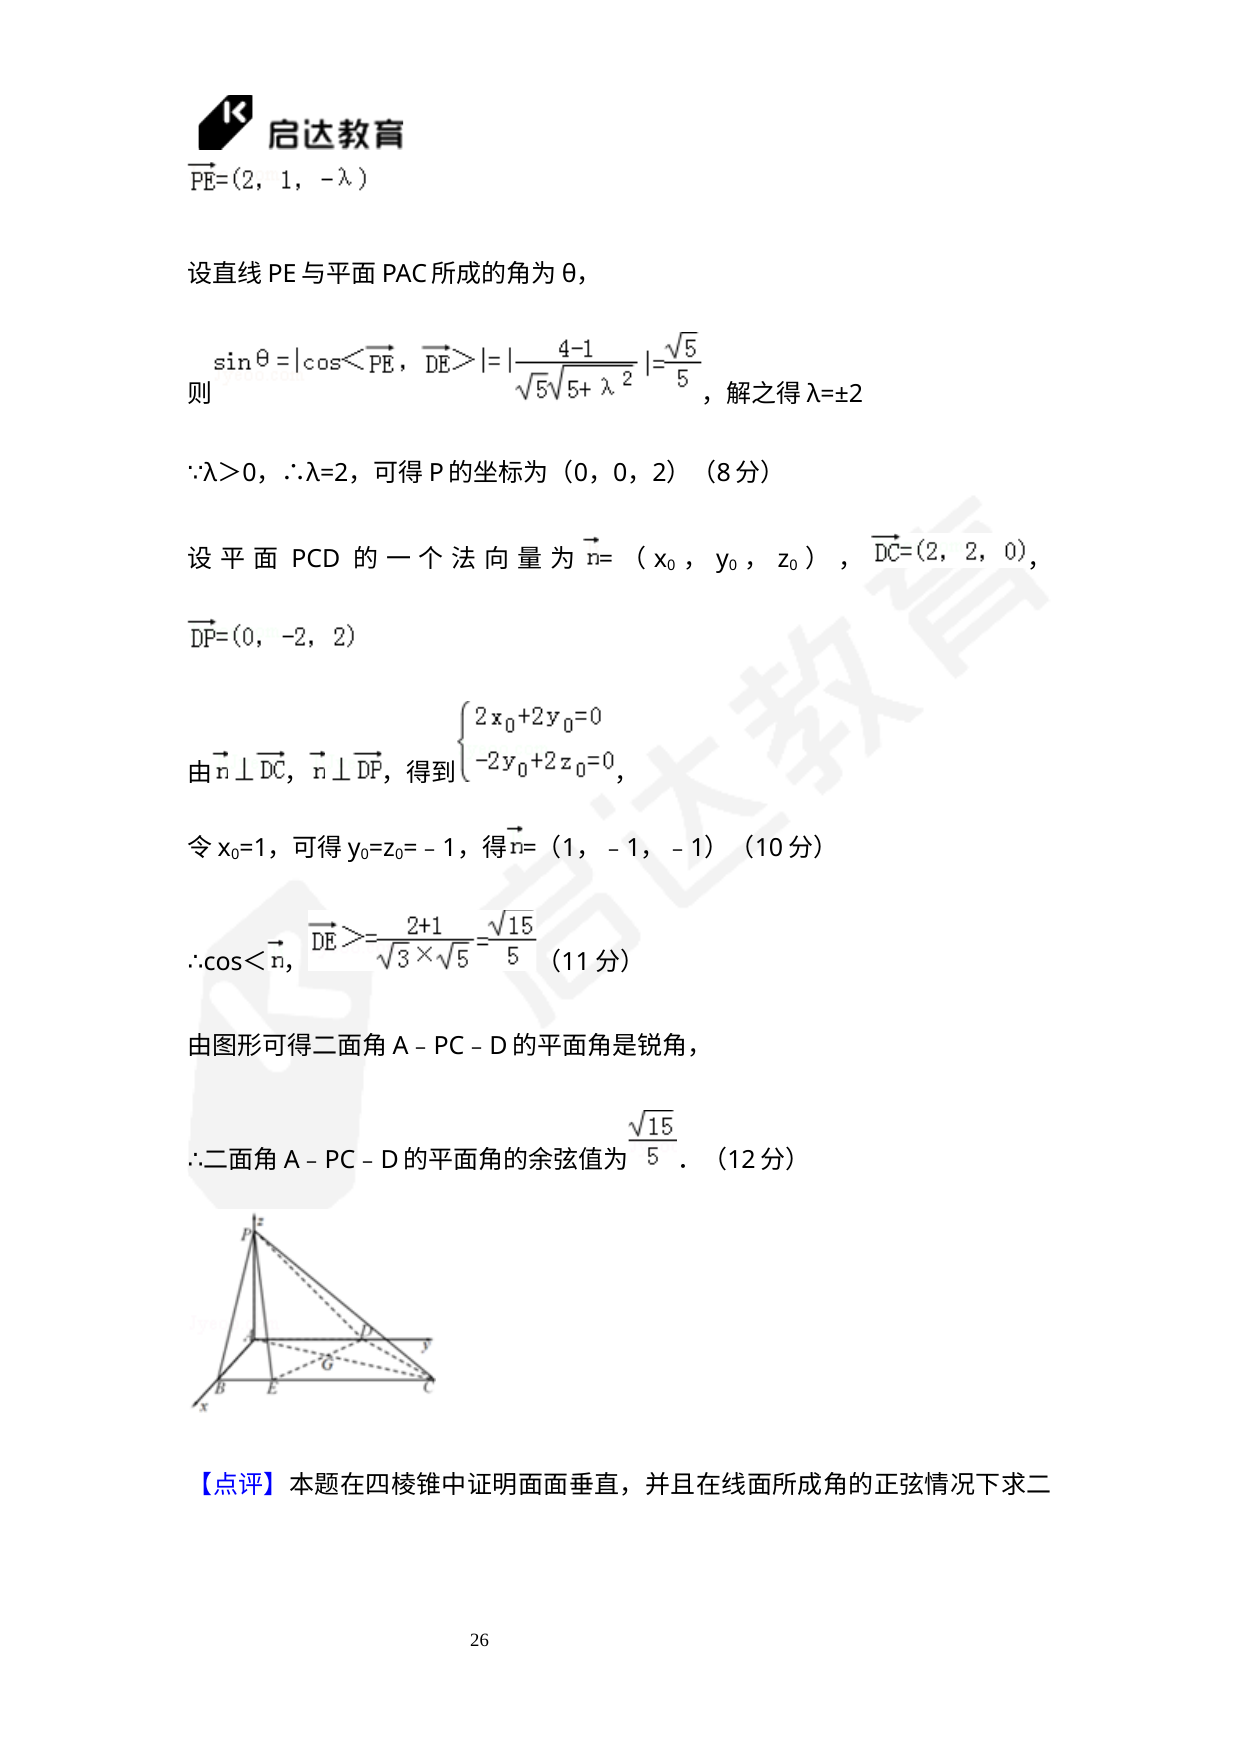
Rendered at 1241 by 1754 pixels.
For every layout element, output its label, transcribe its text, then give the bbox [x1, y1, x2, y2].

picture [212, 750, 285, 782]
picture [871, 533, 1028, 568]
picture [267, 939, 284, 971]
text 设直线PE与平面PAC所成的角为θ， [187, 239, 1053, 304]
picture [583, 536, 599, 568]
picture [212, 332, 702, 403]
picture [308, 910, 537, 971]
picture [456, 701, 614, 782]
picture [187, 162, 369, 197]
text 设平面PCD的一个法向量为=（x0，y0，z0），， [187, 521, 1053, 684]
text ∵λ＞0，∴λ=2，可得P的坐标为（0，0，2）（8分） [187, 438, 1053, 503]
text 由，，得到， [187, 697, 1053, 794]
picture [628, 1110, 677, 1168]
text ∴二面角A﹣PC﹣D的平面角的余弦值为．（12分） [187, 1094, 1053, 1192]
text 令x0=1，可得y0=z0=﹣1，得=（1，﹣1，﹣1）（10分） [187, 812, 1053, 877]
picture [187, 618, 357, 654]
picture [309, 750, 382, 782]
text 【点评】本题在四棱锥中证明面面垂直，并且在线面所成角的正弦情况下求二面角A﹣PC﹣D的余弦值．着重考查了线面垂直、面面垂直的判定定理和利用空间向量研究直线与平面所成角和二面角大小的方法，属于中档题． [187, 1450, 1053, 1515]
picture [198, 95, 404, 150]
text ∴cos＜，（11分） [187, 895, 1053, 993]
picture [187, 1209, 436, 1413]
picture [506, 825, 523, 857]
text 由图形可得二面角A﹣PC﹣D的平面角是锐角， [187, 1011, 1053, 1076]
